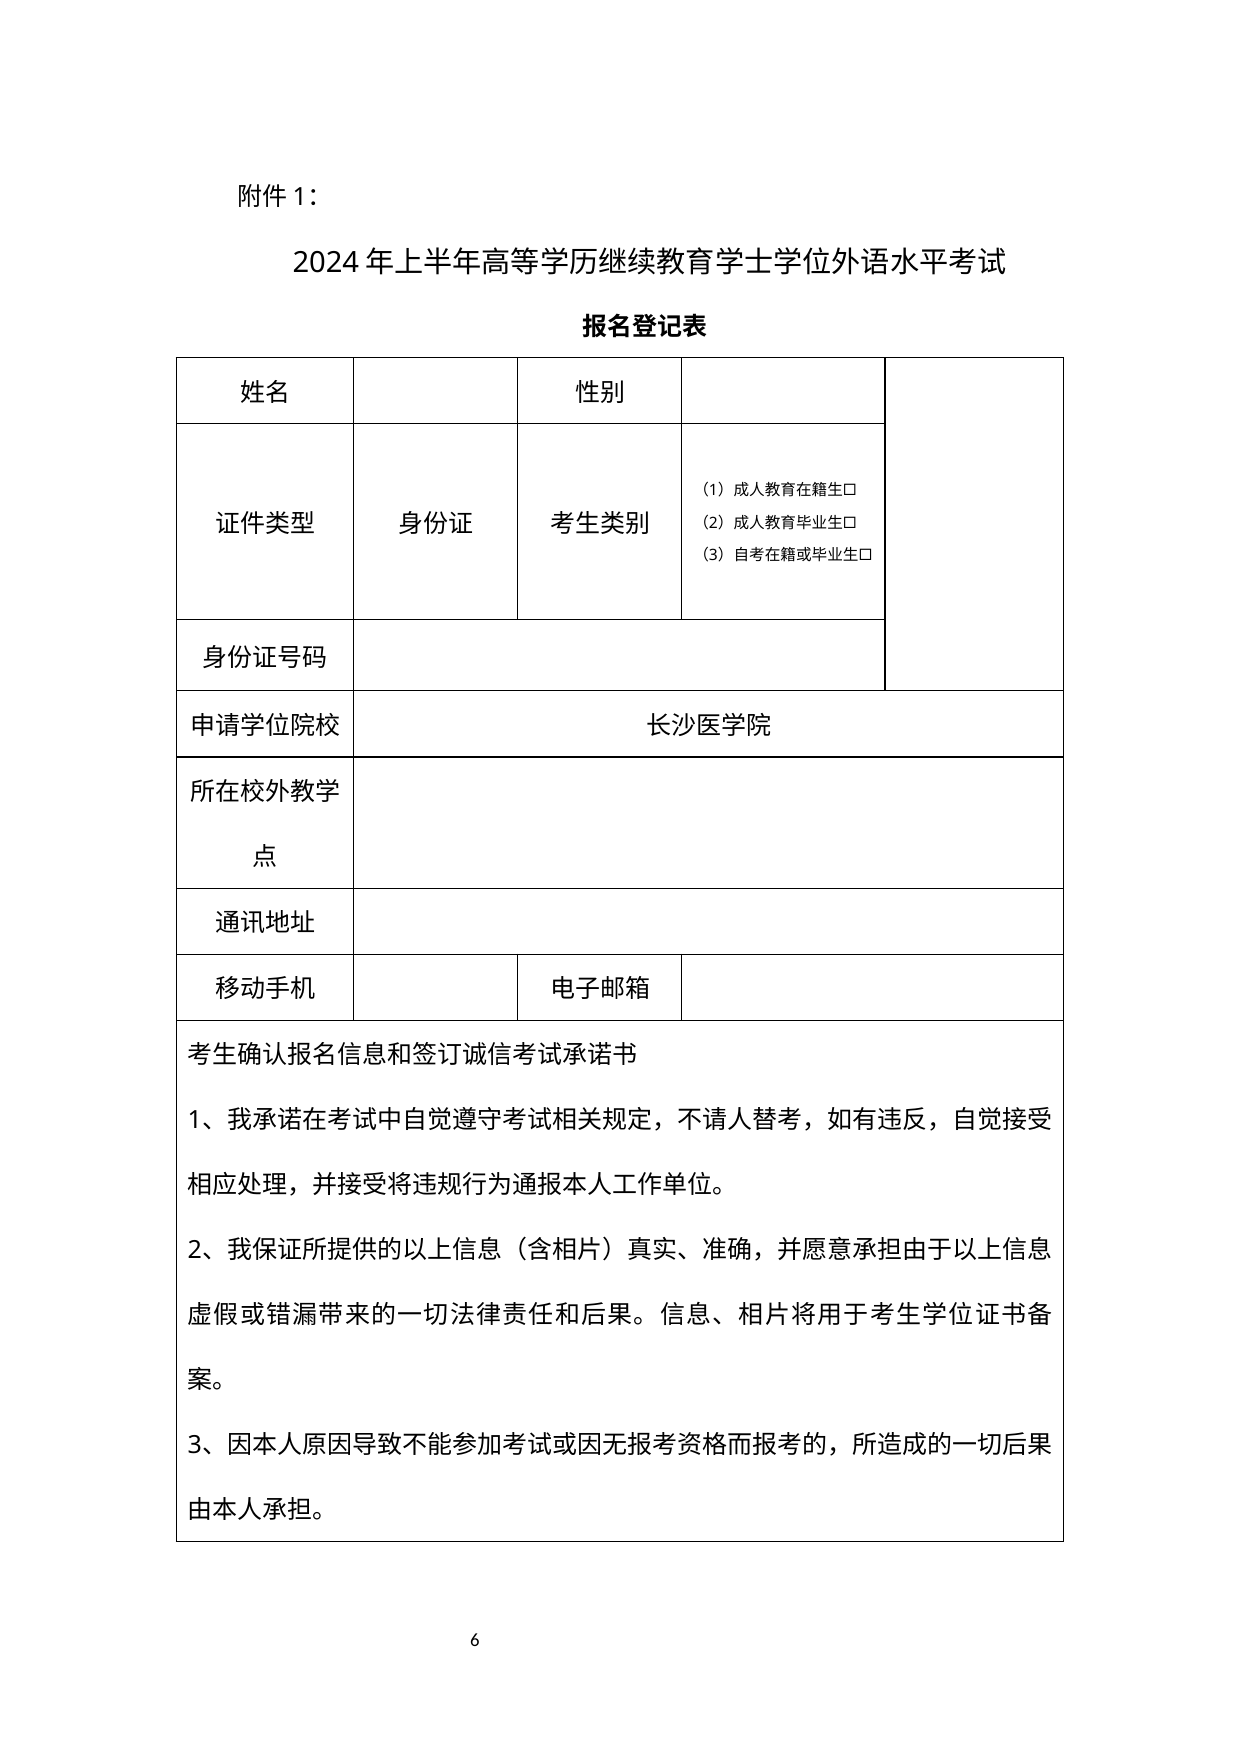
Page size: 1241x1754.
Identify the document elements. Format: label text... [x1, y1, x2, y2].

table_header 性别 [518, 358, 681, 423]
table_header 姓名 [177, 358, 353, 423]
table_header [354, 358, 517, 423]
table_cell 长沙医学院 [354, 691, 1063, 756]
text 附件1： [187, 162, 1053, 227]
text 2024年上半年高等学历继续教育学士学位外语水平考试 [187, 227, 1053, 292]
table_cell [354, 758, 1063, 887]
table_cell [354, 620, 884, 690]
table_cell 移动手机 [177, 955, 353, 1019]
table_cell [177, 1021, 1063, 1541]
table_header [682, 358, 884, 423]
text 报名登记表 [187, 292, 1053, 357]
table_cell 证件类型 [177, 424, 353, 619]
table_cell 考生类别 [518, 424, 681, 619]
table_cell [354, 955, 517, 1019]
table_cell 所在校外教学点 [177, 758, 353, 887]
table_cell 成人教育在籍生 成人教育毕业生 自考在籍或毕业生 [682, 424, 884, 619]
table_cell 通讯地址 [177, 889, 353, 953]
table_cell 申请学位院校 [177, 691, 353, 756]
table_cell 身份证 [354, 424, 517, 619]
table_cell 身份证号码 [177, 620, 353, 690]
table_cell 电子邮箱 [518, 955, 681, 1019]
table_cell [354, 889, 1063, 953]
table_cell [682, 955, 1063, 1019]
table_header [886, 358, 1063, 690]
